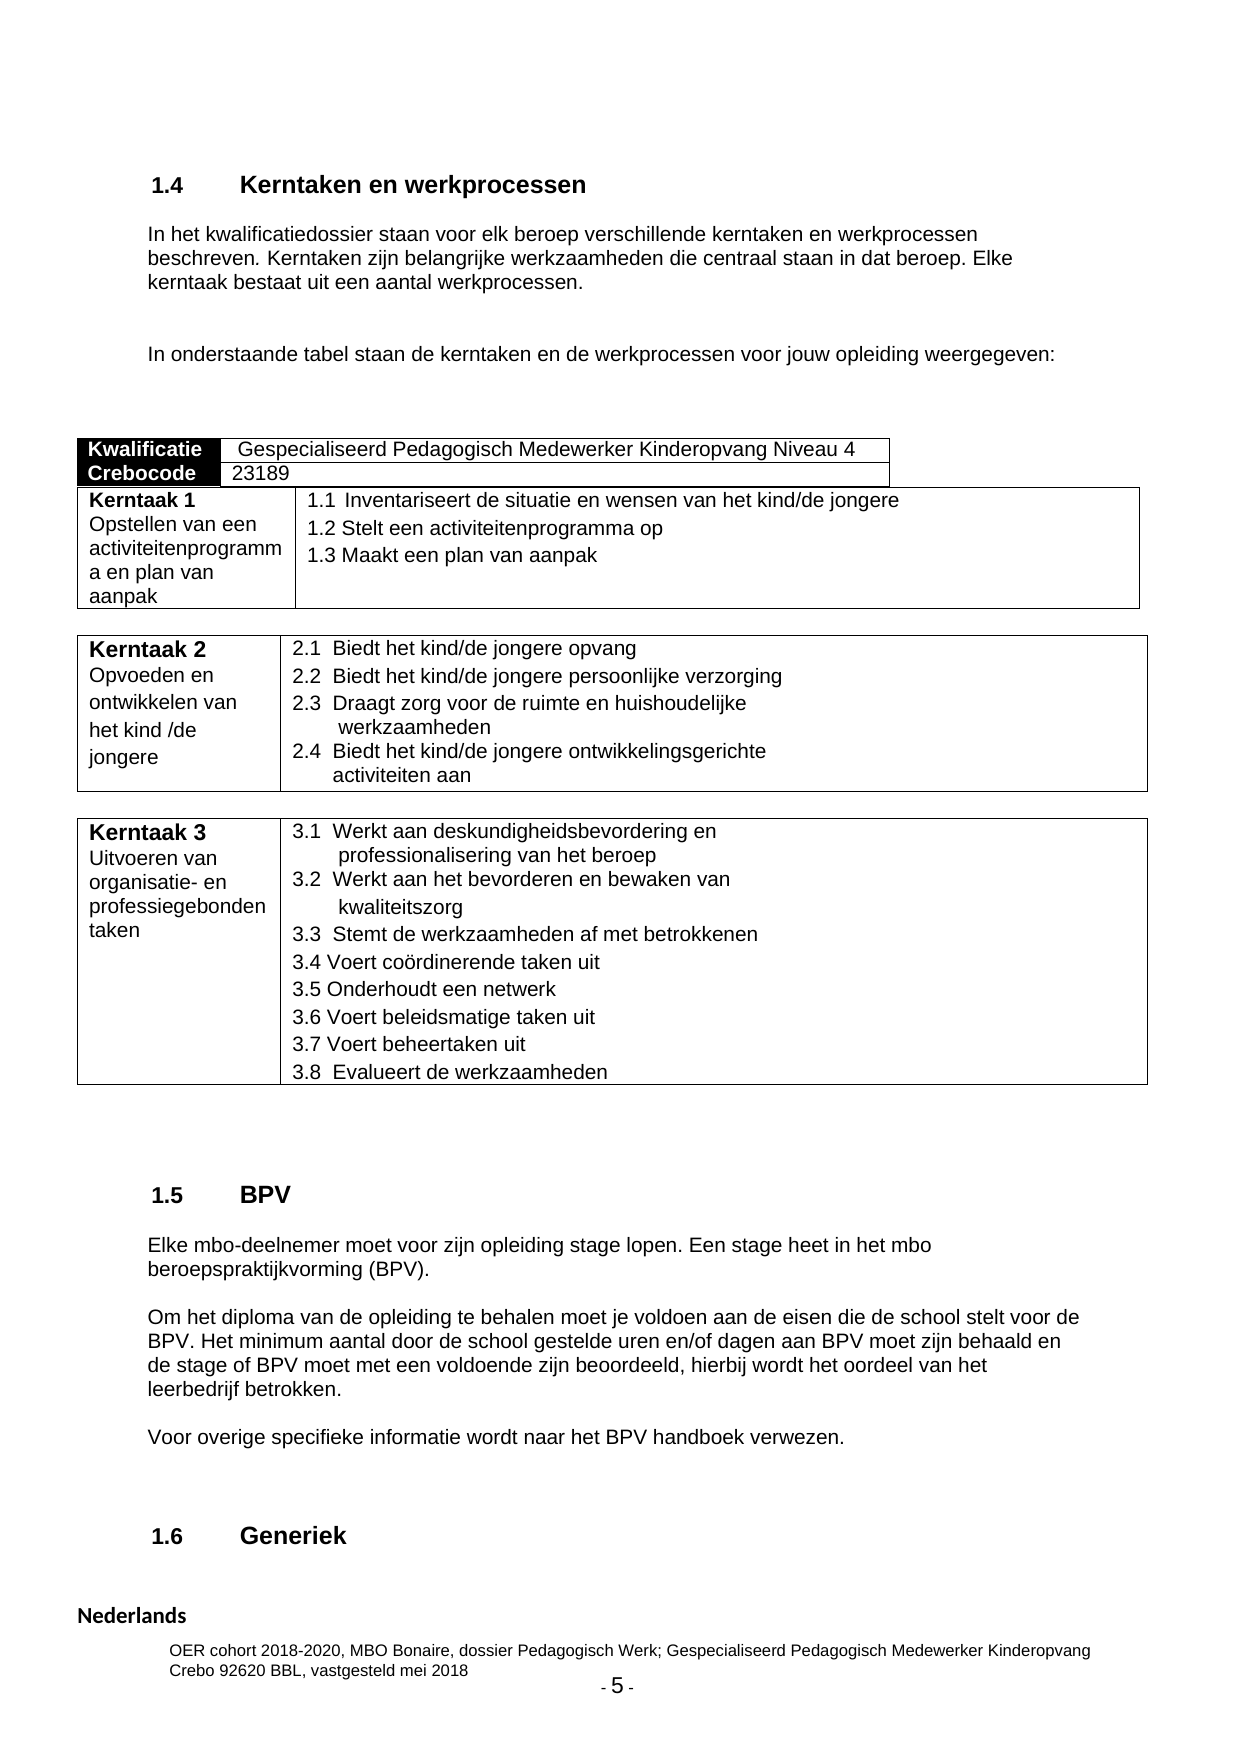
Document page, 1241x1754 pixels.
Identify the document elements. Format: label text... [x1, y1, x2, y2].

table_cell Crebocode [77, 462, 220, 486]
text Nederlands [77, 1601, 1123, 1629]
text Voor overige specifieke informatie wordt naar het BPV handboek verwezen. [147, 1425, 1123, 1449]
text In onderstaande tabel staan de kerntaken en de werkprocessen voor jouw opleiding weergegeven: [147, 342, 1123, 366]
table_header Gespecialiseerd Pedagogisch Medewerker Kinderopvang Niveau 4 [221, 439, 889, 462]
table_header Kwalificatie [77, 438, 220, 462]
subtitle Kerntaken en werkprocessen [151, 169, 1123, 198]
table_header 2.1 Biedt het kind/de jongere opvang 2.2 Biedt het kind/de jongere persoonlijke verzorging 2.3 Draagt zorg voor de ruimte en huishoudelijke werkzaamheden 2.4 Biedt het kind/de jongere ontwikkelingsgerichte activiteiten aan [281, 636, 1147, 791]
text Elke mbo-deelnemer moet voor zijn opleiding stage lopen. Een stage heet in het mbo beroepspraktijkvorming (BPV). [147, 1233, 934, 1281]
table_header Inventariseert de situatie en wensen van het kind/de jongere 1.2 Stelt een activiteitenprogramma op 1.3 Maakt een plan van aanpak [296, 488, 1139, 608]
subtitle Generiek [151, 1521, 1123, 1549]
text Om het diploma van de opleiding te behalen moet je voldoen aan de eisen die de school stelt voor de BPV. Het minimum aantal door de school gestelde uren en/of dagen aan BPV moet zijn behaald en de stage of BPV moet met een voldoende zijn beoordeeld, hierbij wordt het oordeel van het leerbedrijf betrokken. [147, 1305, 1085, 1401]
table_cell 23189 [221, 463, 889, 486]
table_header Kerntaak 2 Opvoeden en ontwikkelen van het kind /de jongere [78, 636, 280, 791]
table_header Kerntaak 3 Uitvoeren van organisatie- en professiegebonden taken [78, 819, 280, 1084]
table_header Kerntaak 1 Opstellen van een activiteitenprogramma en plan van aanpak [78, 488, 295, 608]
subtitle BPV [151, 1181, 1123, 1209]
table_header 3.1 Werkt aan deskundigheidsbevordering en professionalisering van het beroep 3.2 Werkt aan het bevorderen en bewaken van kwaliteitszorg 3.3 Stemt de werkzaamheden af met betrokkenen 3.4 Voert coördinerende taken uit 3.5 Onderhoudt een netwerk 3.6 Voert beleidsmatige taken uit 3.7 Voert beheertaken uit 3.8 Evalueert de werkzaamheden [281, 819, 1147, 1084]
text In het kwalificatiedossier staan voor elk beroep verschillende kerntaken en werkprocessen beschreven. Kerntaken zijn belangrijke werkzaamheden die centraal staan in dat beroep. Elke kerntaak bestaat uit een aantal werkprocessen. [147, 222, 1091, 294]
